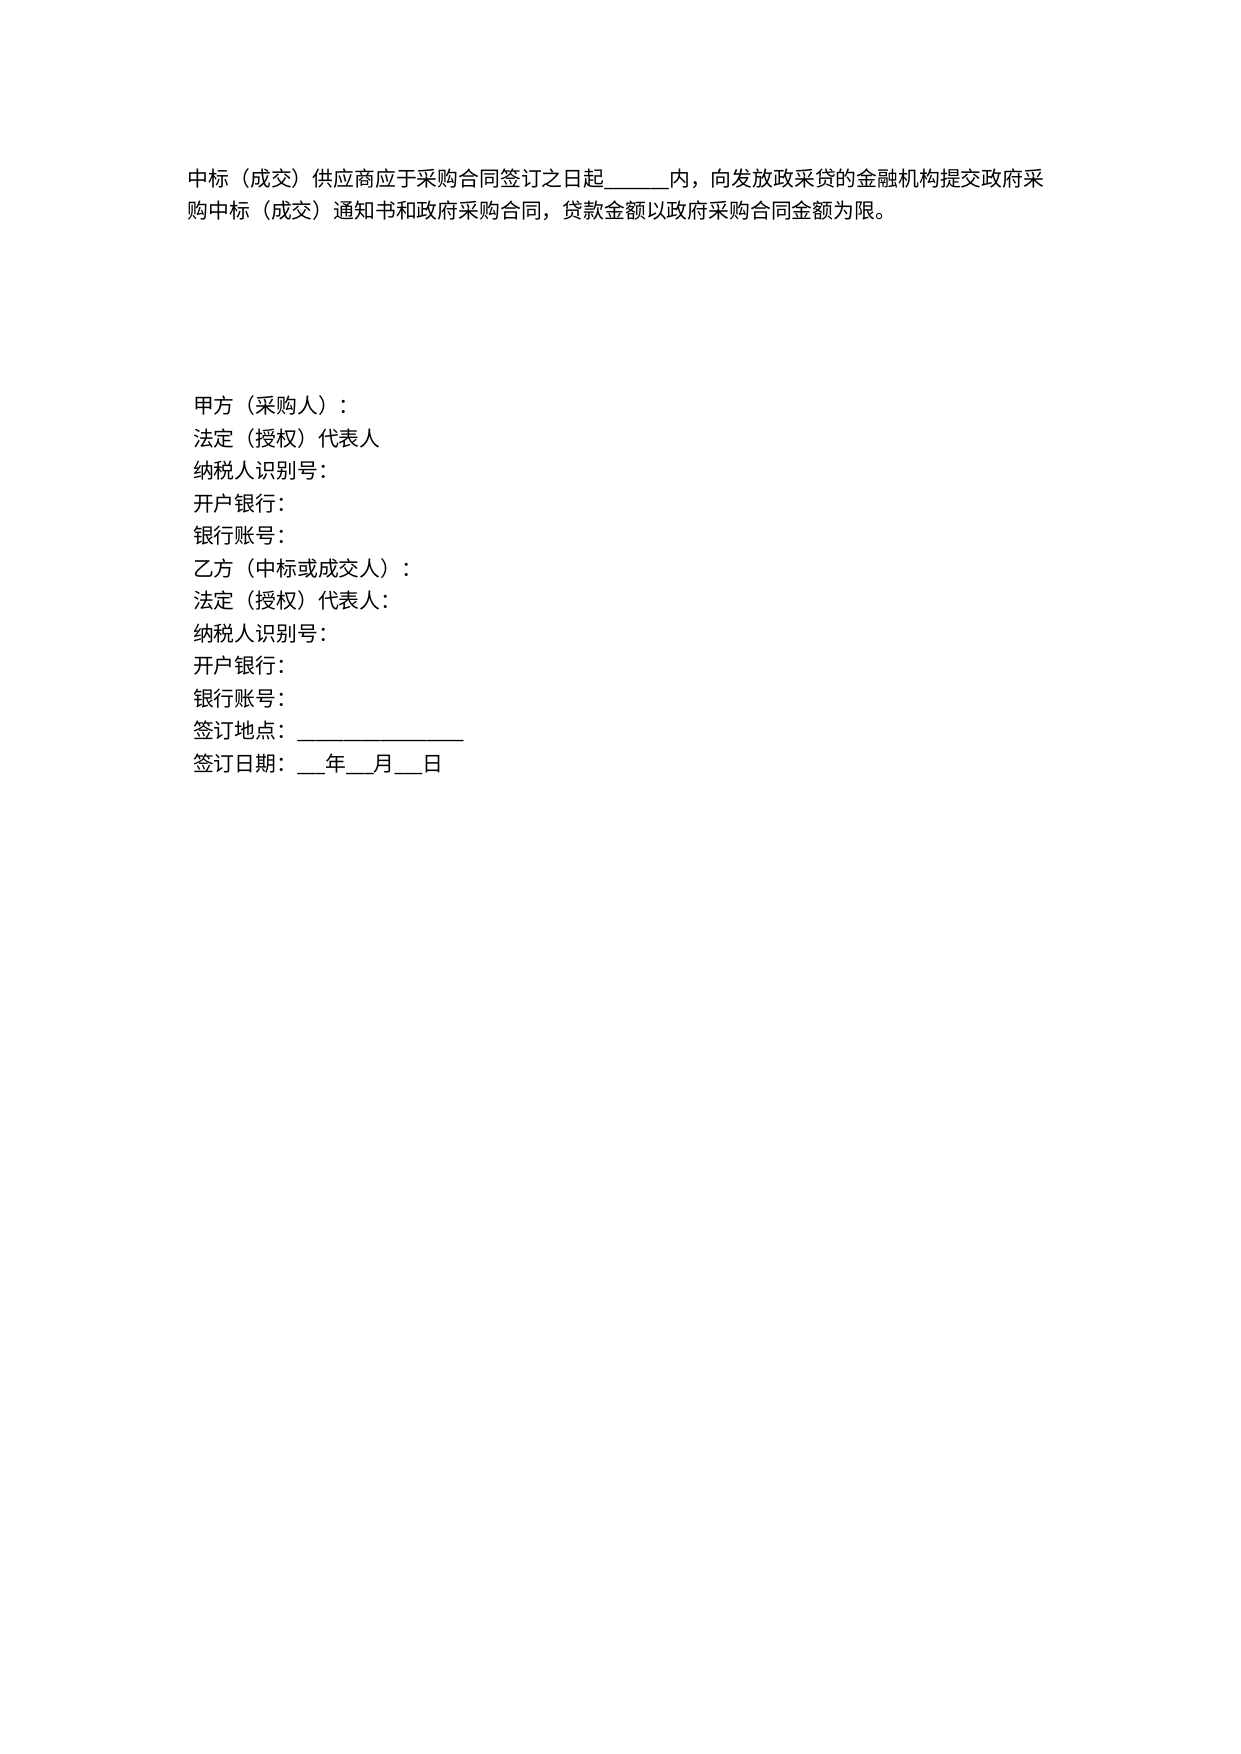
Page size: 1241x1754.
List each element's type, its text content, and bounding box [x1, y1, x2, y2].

text 法定（授权）代表人 [187, 422, 1053, 454]
text 银行账号： [187, 682, 1053, 714]
text 银行账号： [187, 519, 1053, 552]
text 法定（授权）代表人： [187, 584, 1053, 617]
text 甲方（采购人）： [187, 389, 1053, 422]
text 签订日期：___年___月___日 [187, 747, 1053, 779]
text 开户银行： [187, 649, 1053, 682]
text 中标（成交）供应商应于采购合同签订之日起_______内，向发放政采贷的金融机构提交政府采购中标（成交）通知书和政府采购合同，贷款金额以政府采购合同金额为限。 [187, 162, 1053, 259]
text 纳税人识别号： [187, 454, 1053, 487]
text 纳税人识别号： [187, 617, 1053, 649]
text 签订地点：__________________ [187, 714, 1053, 747]
text 乙方（中标或成交人）： [187, 552, 1053, 584]
text 开户银行： [187, 487, 1053, 519]
